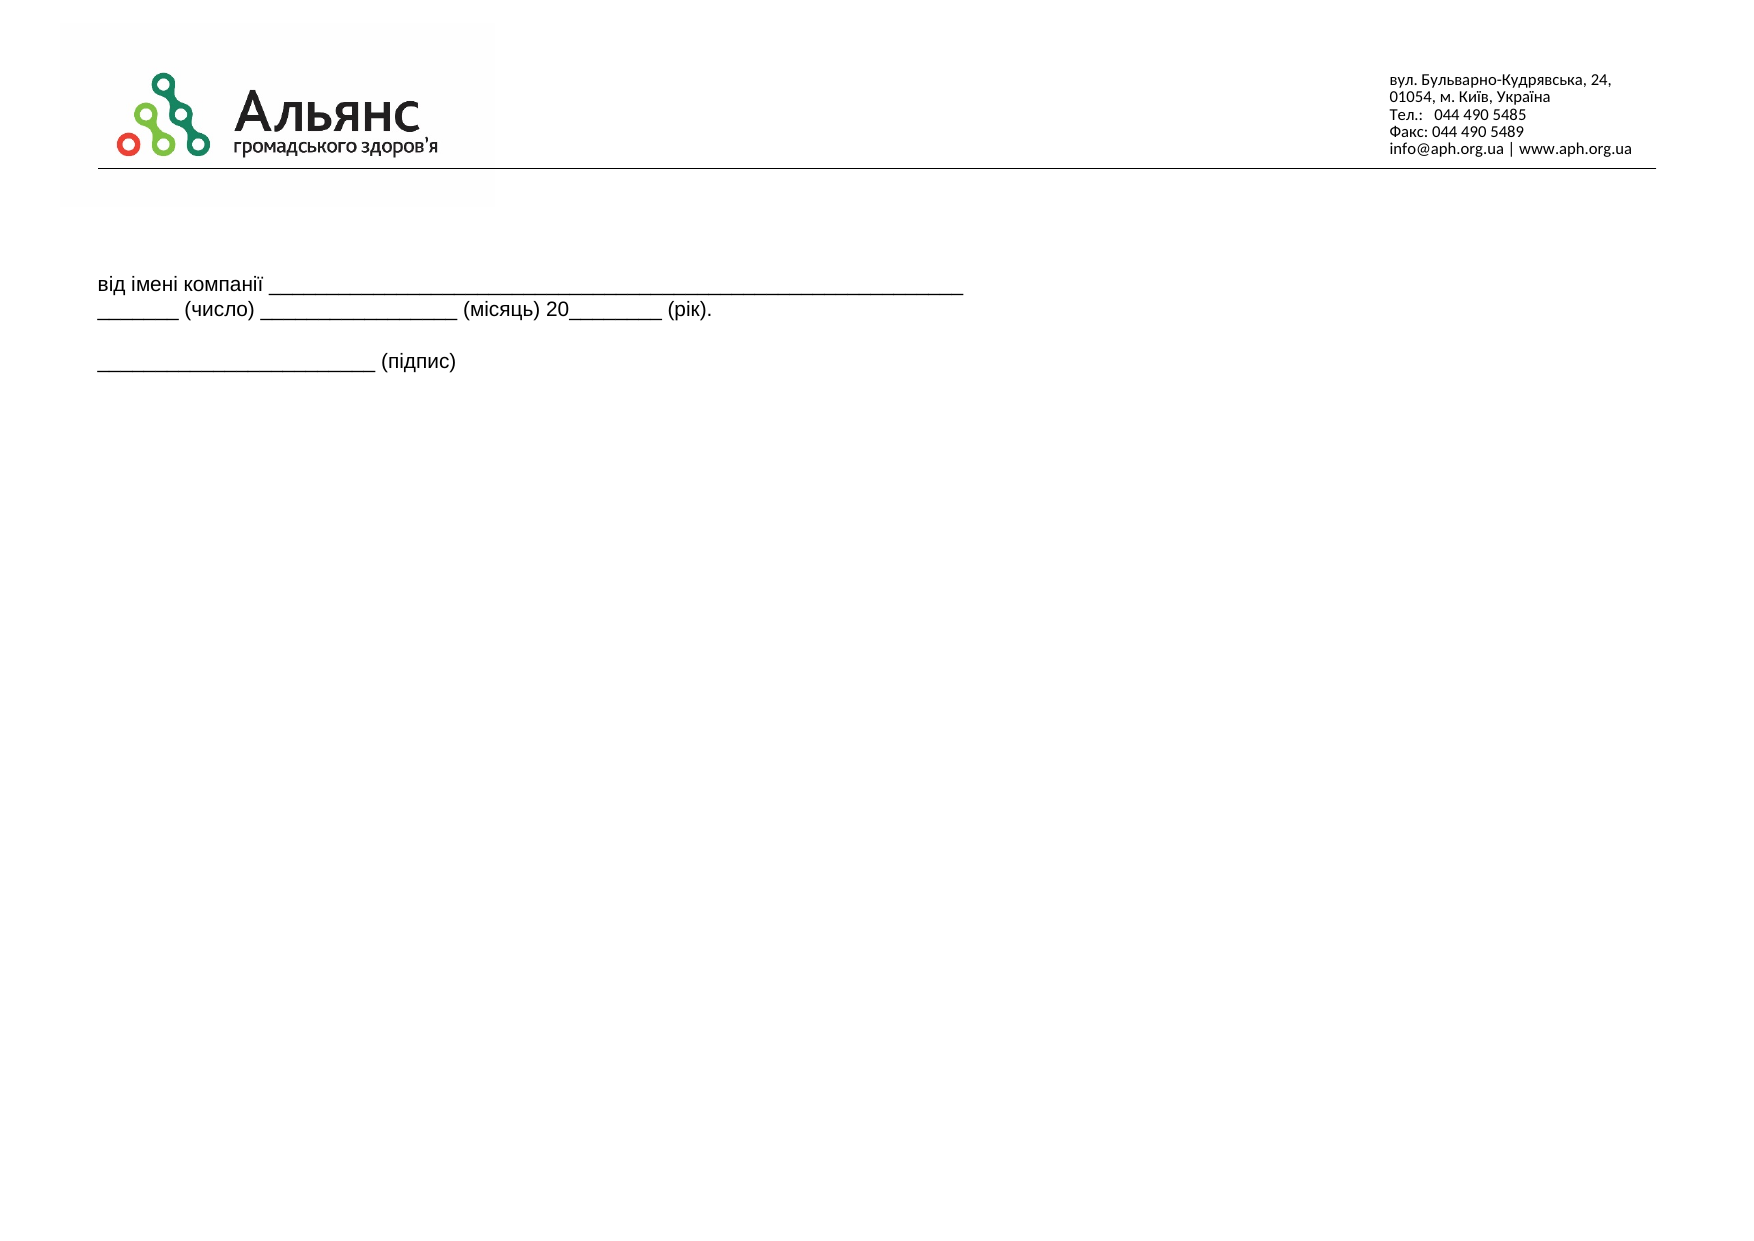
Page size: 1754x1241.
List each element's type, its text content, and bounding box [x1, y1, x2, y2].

picture [60, 23, 495, 207]
text _______ (число) _________________ (місяць) 20________ (рік). [97, 297, 1656, 321]
text ________________________ (підпис) [97, 349, 1656, 373]
text від імені компанії ____________________________________________________________ [97, 271, 1656, 295]
